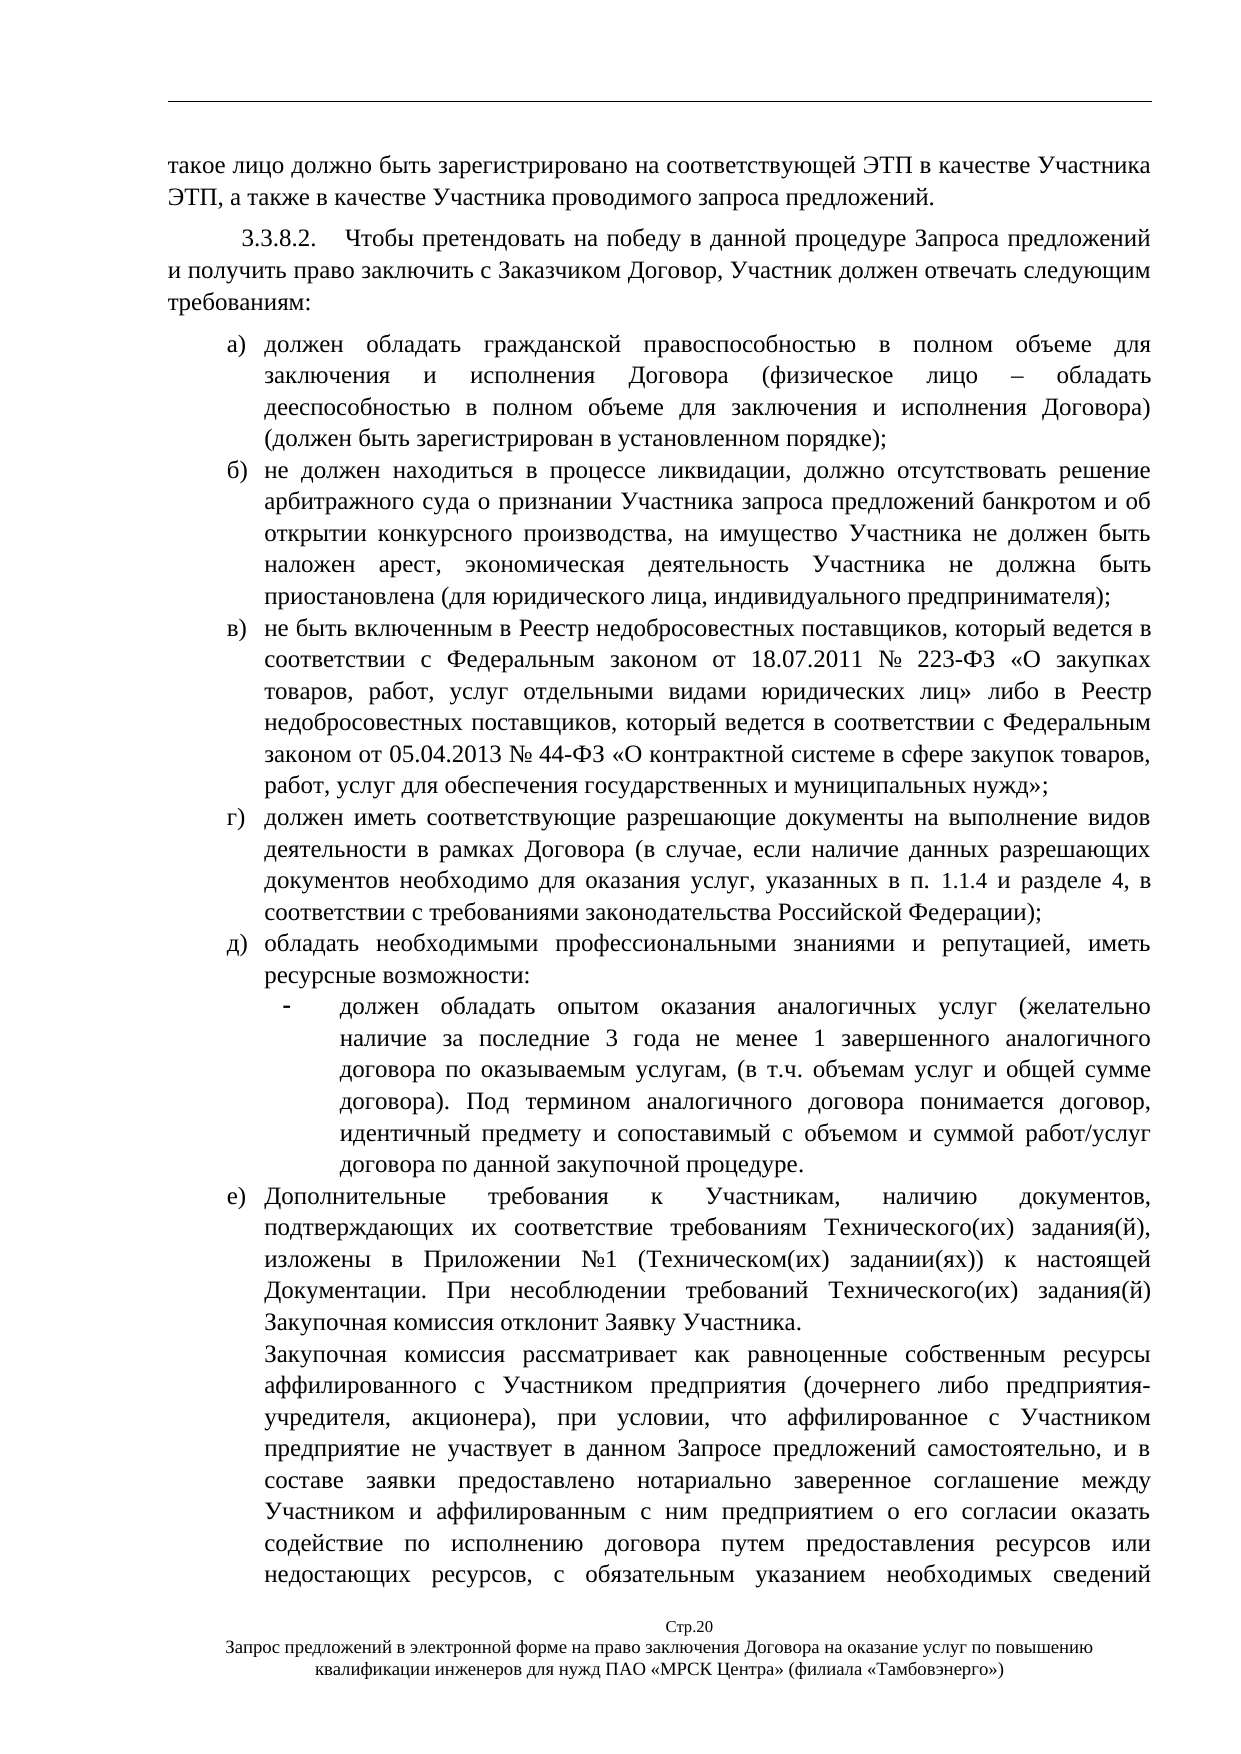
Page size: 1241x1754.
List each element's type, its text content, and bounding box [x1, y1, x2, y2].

list должен обладать гражданской правоспособностью в полном объеме для заключения и исполнения Договора (физическое лицо – обладать дееспособностью в полном объеме для заключения и исполнения Договора) (должен быть зарегистрирован в установленном порядке); [227, 329, 1152, 452]
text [264, 1339, 1152, 1588]
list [168, 150, 1152, 210]
list должен иметь соответствующие разрешающие документы на выполнение видов деятельности в рамках Договора (в случае, если наличие данных разрешающих документов необходимо для оказания услуг, указанных в п. 1.1.4 и разделе 4, в соответствии с требованиями законодательства Российской Федерации); [227, 802, 1152, 926]
list должен обладать опытом оказания аналогичных услуг (желательно наличие за последние 3 года не менее 1 завершенного аналогичного договора по оказываемым услугам, (в т.ч. объемам услуг и общей сумме договора). Под термином аналогичного договора понимается договор, идентичный предмету и сопоставимый с объемом и суммой работ/услуг договора по данной закупочной процедуре. [282, 991, 1152, 1178]
list Дополнительные требования к Участникам, наличию документов, подтверждающих их соответствие требованиям Технического(их) задания(й), изложены в Приложении №1 (Техническом(их) задании(ях)) к настоящей Документации. При несоблюдении требований Технического(их) задания(й) Закупочная комиссия отклонит Заявку Участника. [227, 1181, 1152, 1336]
list обладать необходимыми профессиональными знаниями и репутацией, иметь ресурсные возможности: [227, 928, 1152, 989]
list Чтобы претендовать на победу в данной процедуре Запроса предложений и получить право заключить с Заказчиком Договор, Участник должен отвечать следующим требованиям: [168, 223, 1152, 315]
list не должен находиться в процессе ликвидации, должно отсутствовать решение арбитражного суда о признании Участника запроса предложений банкротом и об открытии конкурсного производства, на имущество Участника не должен быть наложен арест, экономическая деятельность Участника не должна быть приостановлена (для юридического лица, индивидуального предпринимателя); [227, 455, 1152, 610]
list не быть включенным в Реестр недобросовестных поставщиков, который ведется в соответствии с Федеральным законом от 18.07.2011 № 223-ФЗ «О закупках товаров, работ, услуг отдельными видами юридических лиц» либо в Реестр недобросовестных поставщиков, который ведется в соответствии с Федеральным законом от 05.04.2013 № 44-ФЗ «О контрактной системе в сфере закупок товаров, работ, услуг для обеспечения государственных и муниципальных нужд»; [227, 613, 1152, 799]
